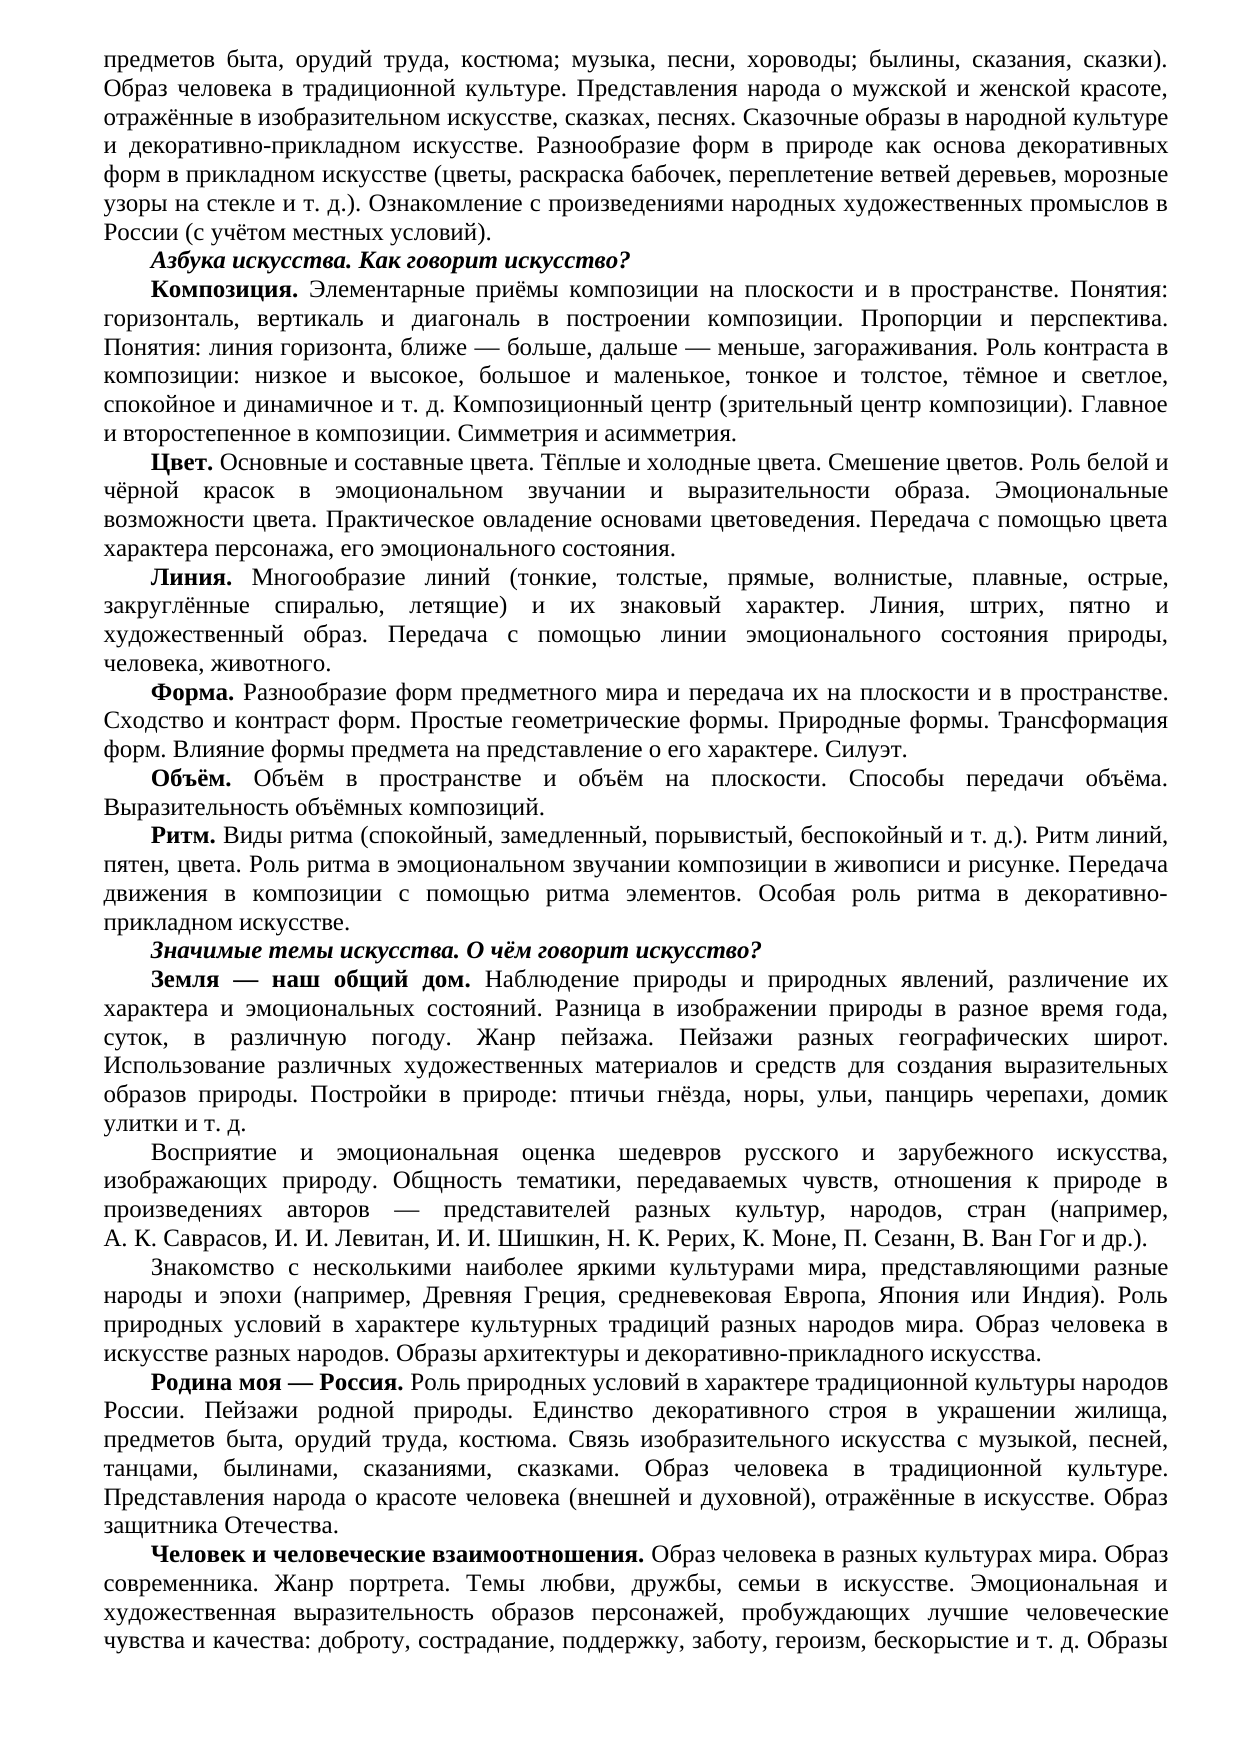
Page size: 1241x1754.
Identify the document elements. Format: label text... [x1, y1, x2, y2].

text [103, 1539, 1169, 1654]
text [103, 44, 1169, 246]
text Ритм. Виды ритма (спокойный, замедленный, порывистый, беспокойный и т. д.). Ритм линий, пятен, цвета. Роль ритма в эмоциональном звучании композиции в живописи и рисунке. Передача движения в композиции с помощью ритма элементов. Особая роль ритма в декоративно-прикладном искусстве. [103, 821, 1169, 936]
text Знакомство с несколькими наиболее яркими культурами мира, представляющими разные народы и эпохи (например, Древняя Греция, средневековая Европа, Япония или Индия). Роль природных условий в характере культурных традиций разных народов мира. Образ человека в искусстве разных народов. Образы архитектуры и декоративно-прикладного искусства. [103, 1252, 1169, 1367]
text Азбука искусства. Как говорит искусство? [103, 246, 1169, 274]
text Композиция. Элементарные приёмы композиции на плоскости и в пространстве. Понятия: горизонталь, вертикаль и диагональ в построении композиции. Пропорции и перспектива. Понятия: линия горизонта, ближе — больше, дальше — меньше, загораживания. Роль контраста в композиции: низкое и высокое, большое и маленькое, тонкое и толстое, тёмное и светлое, спокойное и динамичное и т. д. Композиционный центр (зрительный центр композиции). Главное и второстепенное в композиции. Симметрия и асимметрия. [103, 274, 1169, 447]
text Земля — наш общий дом. Наблюдение природы и природных явлений, различение их характера и эмоциональных состояний. Разница в изображении природы в разное время года, суток, в различную погоду. Жанр пейзажа. Пейзажи разных географических широт. Использование различных художественных материалов и средств для создания выразительных образов природы. Постройки в природе: птичьи гнёзда, норы, ульи, панцирь черепахи, домик улитки и т. д. [103, 964, 1169, 1137]
text Родина моя — Россия. Роль природных условий в характере традиционной культуры народов России. Пейзажи родной природы. Единство декоративного строя в украшении жилища, предметов быта, орудий труда, костюма. Связь изобразительного искусства с музыкой, песней, танцами, былинами, сказаниями, сказками. Образ человека в традиционной культуре. Представления народа о красоте человека (внешней и духовной), отражённые в искусстве. Образ защитника Отечества. [103, 1367, 1169, 1539]
text Объём. Объём в пространстве и объём на плоскости. Способы передачи объёма. Выразительность объёмных композиций. [103, 763, 1169, 821]
text Линия. Многообразие линий (тонкие, толстые, прямые, волнистые, плавные, острые, закруглённые спиралью, летящие) и их знаковый характер. Линия, штрих, пятно и художественный образ. Передача с помощью линии эмоционального состояния природы, человека, животного. [103, 562, 1169, 677]
text Форма. Разнообразие форм предметного мира и передача их на плоскости и в пространстве. Сходство и контраст форм. Простые геометрические формы. Природные формы. Трансформация форм. Влияние формы предмета на представление о его характере. Силуэт. [103, 677, 1169, 763]
text Восприятие и эмоциональная оценка шедевров русского и зарубежного искусства, изображающих природу. Общность тематики, передаваемых чувств, отношения к природе в произведениях авторов — представителей разных культур, народов, стран (например, А. К. Саврасов, И. И. Левитан, И. И. Шишкин, Н. К. Рерих, К. Моне, П. Сезанн, В. Ван Гог и др.). [103, 1137, 1169, 1252]
text Цвет. Основные и составные цвета. Тёплые и холодные цвета. Смешение цветов. Роль белой и чёрной красок в эмоциональном звучании и выразительности образа. Эмоциональные возможности цвета. Практическое овладение основами цветоведения. Передача с помощью цвета характера персонажа, его эмоционального состояния. [103, 447, 1169, 562]
text Значимые темы искусства. О чём говорит искусство? [103, 936, 1169, 964]
